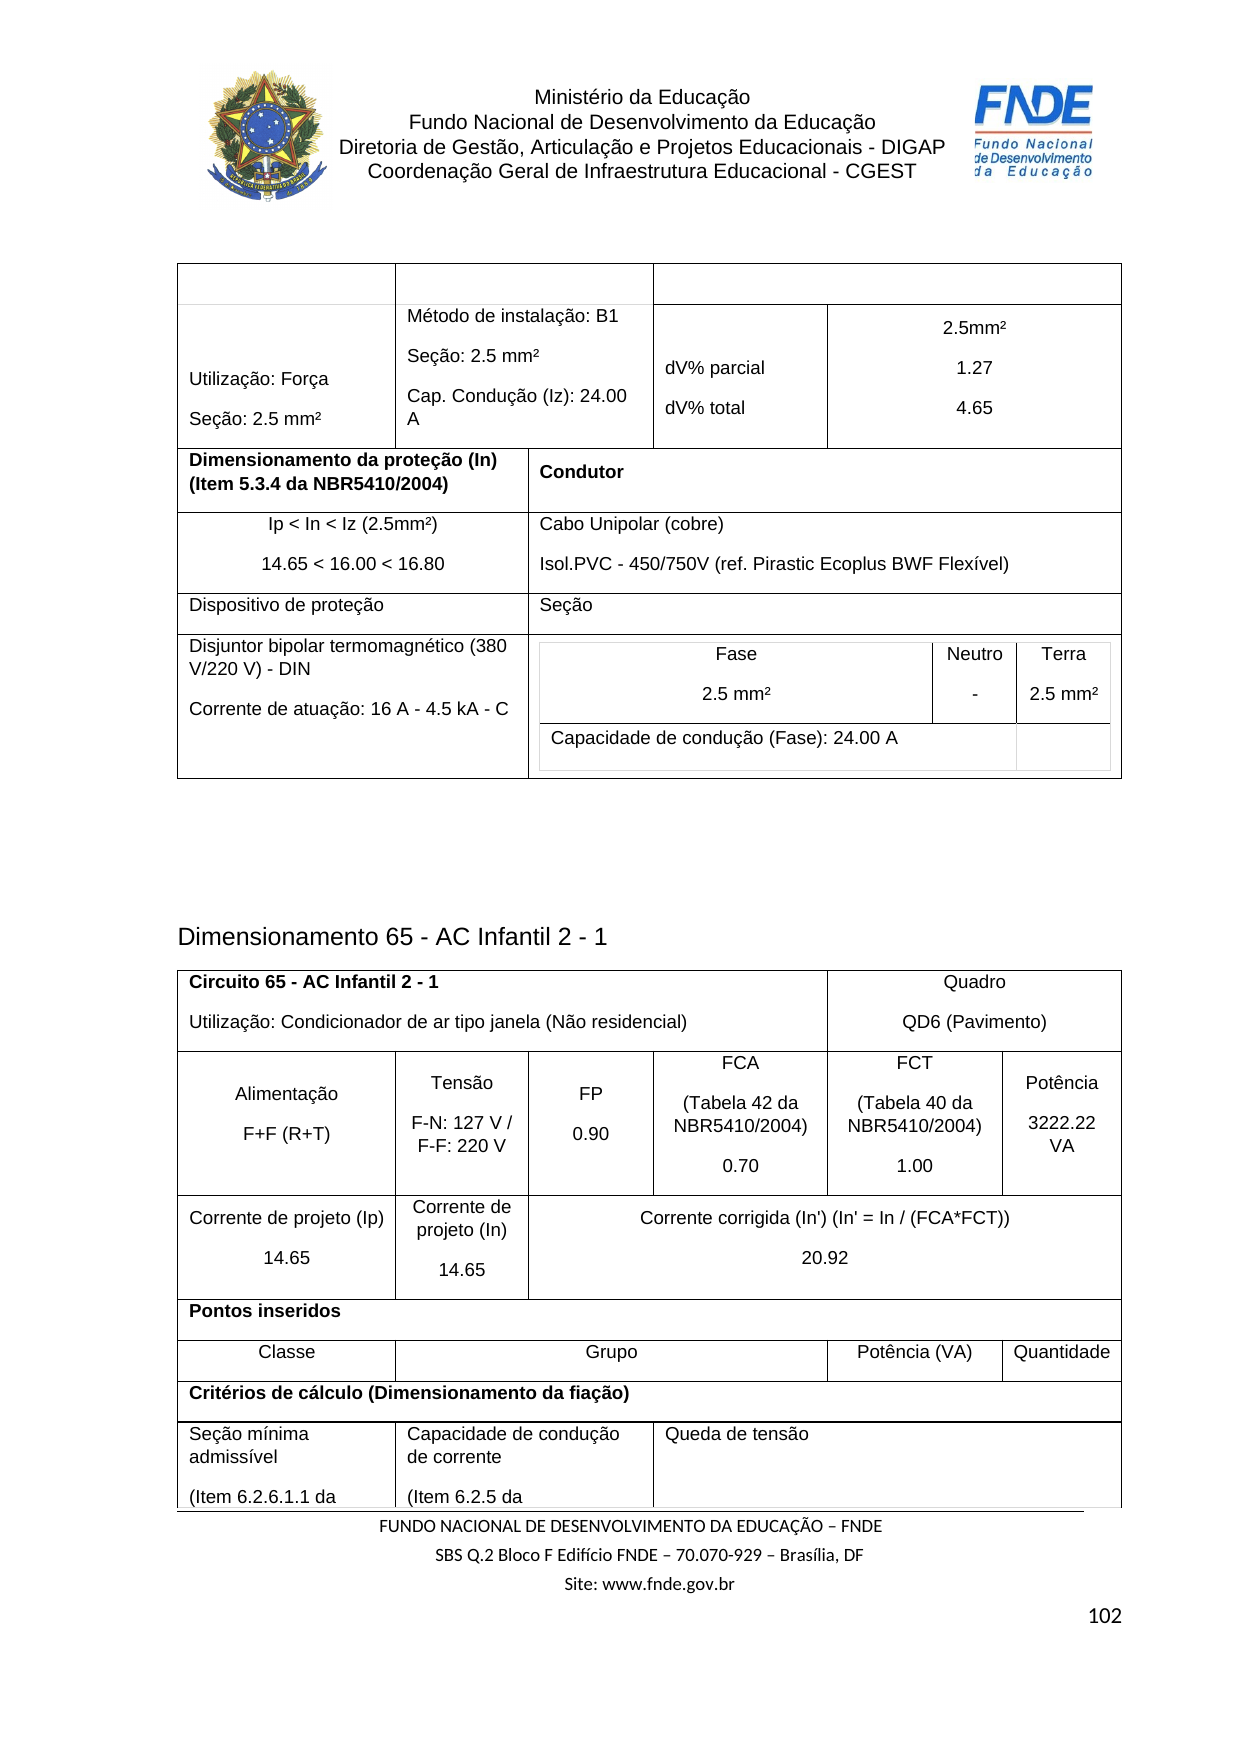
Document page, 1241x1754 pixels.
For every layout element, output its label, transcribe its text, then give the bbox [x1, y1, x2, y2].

text Dimensionamento 65 - AC Infantil 2 - 1 [177, 922, 1122, 951]
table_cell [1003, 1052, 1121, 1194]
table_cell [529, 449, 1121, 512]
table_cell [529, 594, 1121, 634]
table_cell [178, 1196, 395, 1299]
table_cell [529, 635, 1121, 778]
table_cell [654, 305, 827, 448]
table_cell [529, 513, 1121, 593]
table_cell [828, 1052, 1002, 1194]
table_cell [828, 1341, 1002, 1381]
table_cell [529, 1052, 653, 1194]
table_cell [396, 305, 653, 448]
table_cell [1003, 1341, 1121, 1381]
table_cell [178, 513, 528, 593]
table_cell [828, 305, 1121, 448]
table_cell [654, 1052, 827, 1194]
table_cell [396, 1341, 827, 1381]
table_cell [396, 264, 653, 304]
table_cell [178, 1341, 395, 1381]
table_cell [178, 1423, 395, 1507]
picture [974, 78, 1093, 183]
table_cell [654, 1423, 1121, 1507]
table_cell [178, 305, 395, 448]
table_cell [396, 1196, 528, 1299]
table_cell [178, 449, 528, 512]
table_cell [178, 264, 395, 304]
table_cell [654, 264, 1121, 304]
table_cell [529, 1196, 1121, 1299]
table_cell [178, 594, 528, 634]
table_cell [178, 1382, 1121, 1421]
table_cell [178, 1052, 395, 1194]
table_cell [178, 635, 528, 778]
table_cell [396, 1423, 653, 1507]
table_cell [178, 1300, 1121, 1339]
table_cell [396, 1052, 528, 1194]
picture [198, 63, 333, 210]
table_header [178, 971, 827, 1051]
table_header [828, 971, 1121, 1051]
